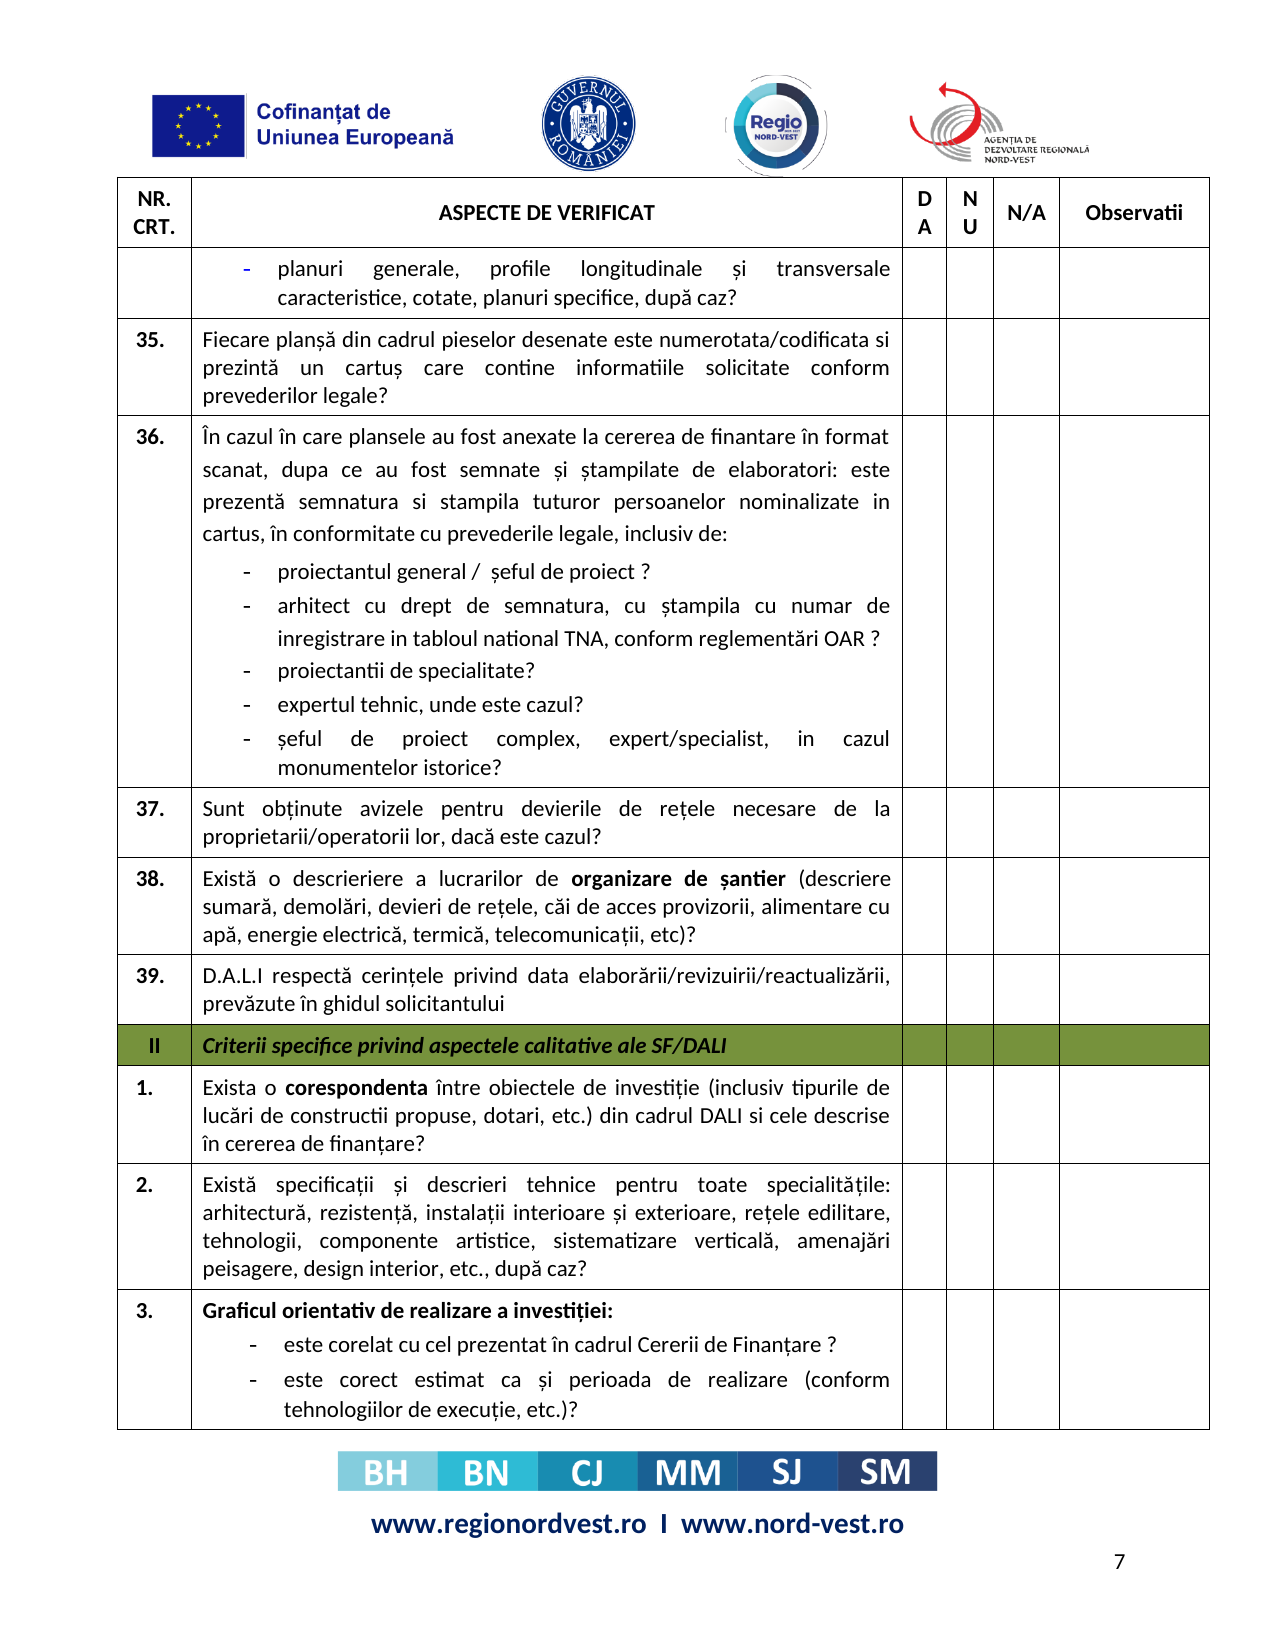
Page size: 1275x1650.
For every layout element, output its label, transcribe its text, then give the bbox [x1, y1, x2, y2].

table_cell [947, 788, 993, 857]
table_cell [1060, 788, 1209, 857]
table_cell [947, 1164, 993, 1289]
table_cell [947, 1066, 993, 1163]
picture [337, 1451, 938, 1491]
table_cell [947, 319, 993, 415]
table_cell În cazul în care plansele au fost anexate la cererea de finantare în format scanat, dupa ce au fost semnate și ștampilate de elaboratori: este prezentă semnatura si stampila tuturor persoanelor nominalizate in cartus, în conformitate cu prevederile legale, inclusiv de: proiectantul general / şeful de proiect ? arhitect cu drept de semnatura, cu ștampila cu numar de inregistrare in tabloul national TNA, conform reglementări OAR ? proiectantii de specialitate? expertul tehnic, unde este cazul? șeful de proiect complex, expert/specialist, in cazul monumentelor istorice? [192, 416, 902, 787]
table_cell [1060, 955, 1209, 1024]
table_cell [994, 248, 1059, 318]
table_cell [994, 858, 1059, 954]
table_header DA [903, 178, 946, 247]
table_cell [903, 1025, 946, 1065]
table_cell [994, 319, 1059, 415]
picture [150, 75, 1089, 177]
table_cell [1060, 1164, 1209, 1289]
table_cell [118, 955, 191, 1024]
table_cell [994, 1290, 1059, 1429]
table_cell planuri generale, profile longitudinale şi transversale caracteristice, cotate, planuri specifice, după caz? [192, 248, 902, 318]
table_header ASPECTE DE VERIFICAT [192, 178, 902, 247]
table_cell [1060, 248, 1209, 318]
table_cell [903, 858, 946, 954]
table_cell [1060, 416, 1209, 787]
table_header NR. CRT. [118, 178, 191, 247]
table_header N/A [994, 178, 1059, 247]
table_cell Exista o corespondenta între obiectele de investiţie (inclusiv tipurile de lucări de constructii propuse, dotari, etc.) din cadrul DALI si cele descrise în cererea de finanțare? [192, 1066, 902, 1163]
table_cell [118, 416, 191, 787]
table_cell [1060, 858, 1209, 954]
table_cell [118, 319, 191, 415]
table_cell [947, 416, 993, 787]
table_cell [1060, 1290, 1209, 1429]
table_cell [947, 1290, 993, 1429]
table_cell [994, 1025, 1059, 1065]
table_cell [903, 248, 946, 318]
table_cell [994, 416, 1059, 787]
table_cell [994, 1164, 1059, 1289]
table_cell [994, 1066, 1059, 1163]
table_cell [994, 955, 1059, 1024]
table_cell [903, 319, 946, 415]
table_cell [1060, 1066, 1209, 1163]
table_header NU [947, 178, 993, 247]
table_cell [903, 788, 946, 857]
table_cell [903, 416, 946, 787]
table_cell [1060, 1025, 1209, 1065]
table_cell [903, 1164, 946, 1289]
table_cell Fiecare planşă din cadrul pieselor desenate este numerotata/codificata si prezintă un cartuş care contine informatiile solicitate conform prevederilor legale? [192, 319, 902, 415]
table_cell Există specificaţii şi descrieri tehnice pentru toate specialitățile: arhitectură, rezistență, instalații interioare şi exterioare, rețele edilitare, tehnologii, componente artistice, sistematizare verticală, amenajări peisagere, design interior, etc., după caz? [192, 1164, 902, 1289]
table_cell [118, 1290, 191, 1429]
table_cell [947, 858, 993, 954]
table_cell [994, 788, 1059, 857]
table_header Observatii [1060, 178, 1209, 247]
table_cell [118, 858, 191, 954]
table_cell [118, 1164, 191, 1289]
table_cell [947, 248, 993, 318]
table_cell Sunt obținute avizele pentru devierile de rețele necesare de la proprietarii/operatorii lor, dacă este cazul? [192, 788, 902, 857]
table_cell [903, 1290, 946, 1429]
table_cell [1060, 319, 1209, 415]
table_cell [903, 1066, 946, 1163]
table_cell D.A.L.I respectă cerințele privind data elaborării/revizuirii/reactualizării, prevăzute în ghidul solicitantului [192, 955, 902, 1024]
table_cell [947, 955, 993, 1024]
table_cell Există o descrieriere a lucrarilor de organizare de şantier (descriere sumară, demolări, devieri de rețele, căi de acces provizorii, alimentare cu apă, energie electrică, termică, telecomunicații, etc)? [192, 858, 902, 954]
table_cell [903, 955, 946, 1024]
table_cell [118, 1066, 191, 1163]
table_cell II [118, 1025, 191, 1065]
table_cell [118, 788, 191, 857]
table_cell [947, 1025, 993, 1065]
table_cell Criterii specifice privind aspectele calitative ale SF/DALI [192, 1025, 902, 1065]
